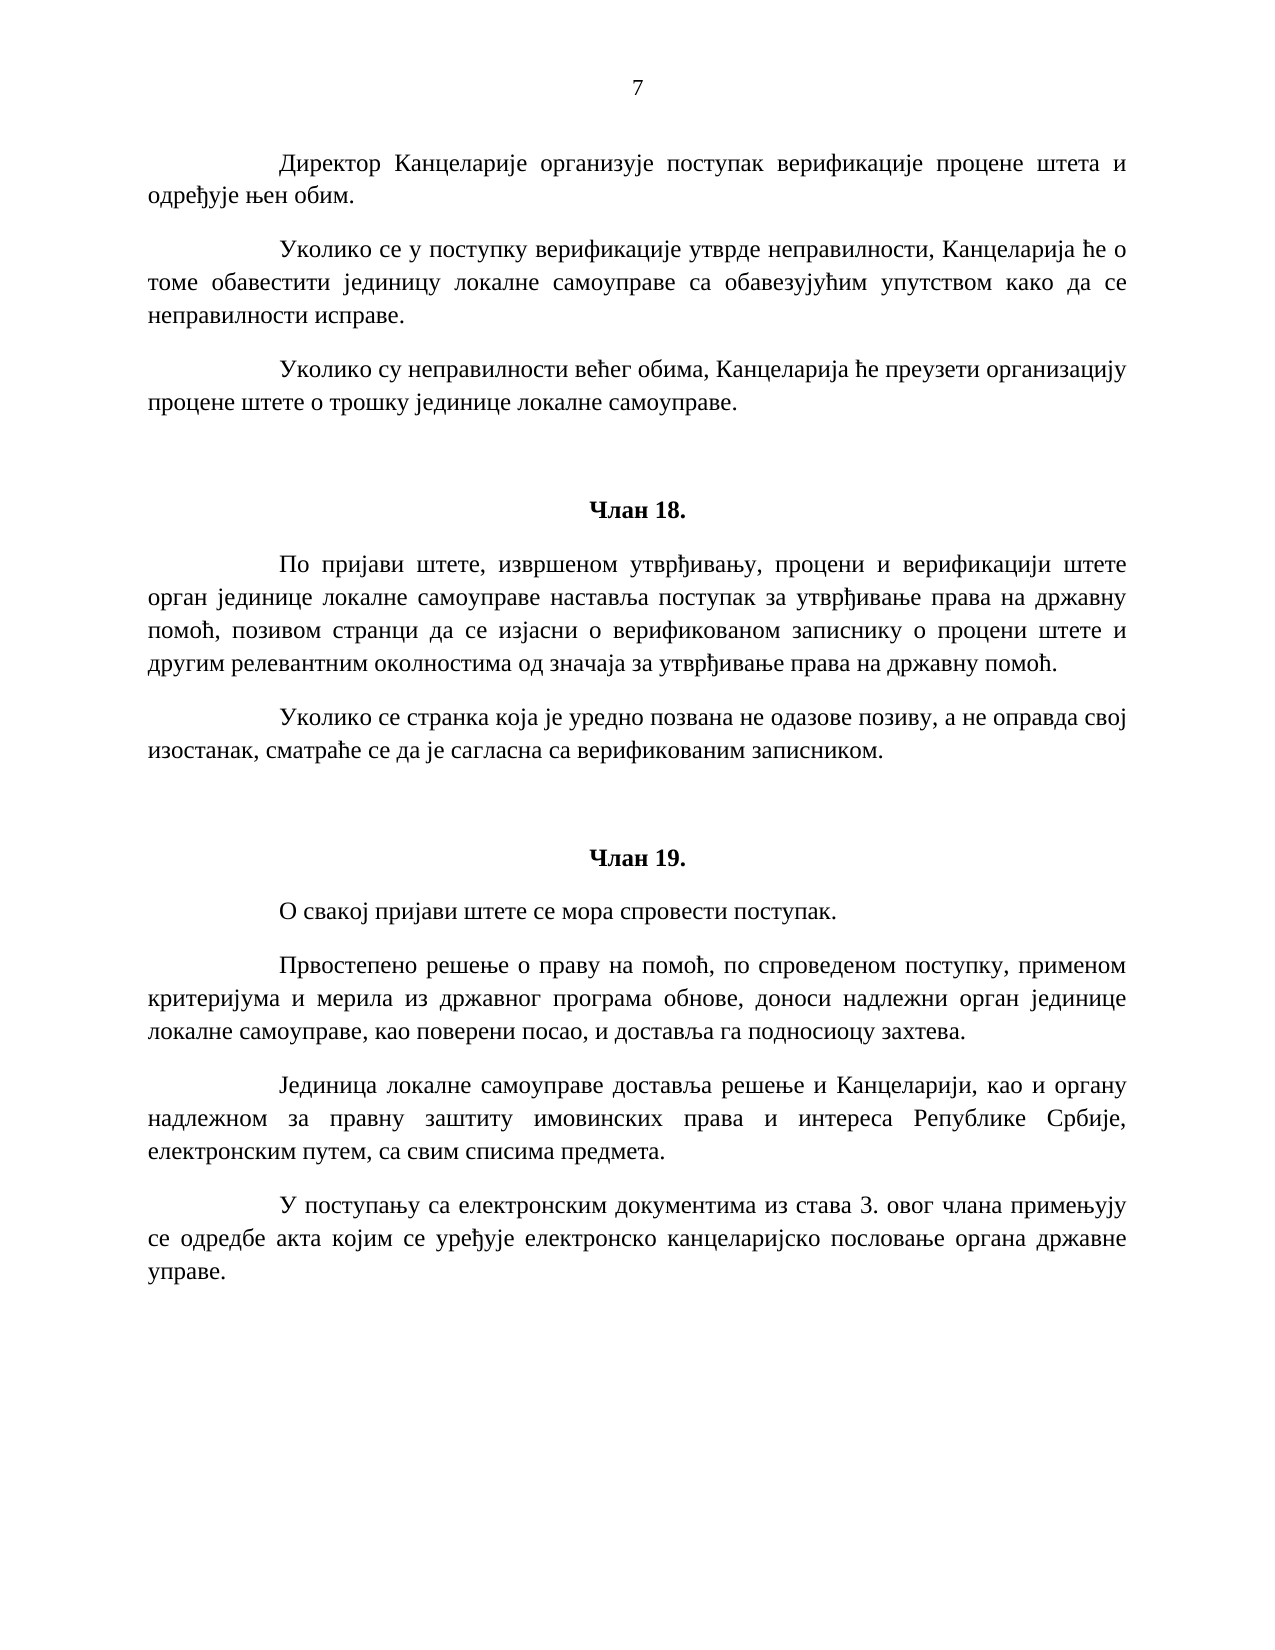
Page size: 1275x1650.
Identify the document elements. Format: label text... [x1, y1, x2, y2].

text Члан 19. [148, 843, 1127, 871]
text Јединица локалне самоуправе доставља решење и Канцеларији, као и органу надлежном за правну заштиту имовинских права и интереса Републике Србије, електронским путем, са свим списима предмета. [148, 1070, 1127, 1165]
text Директор Канцеларије организује поступак верификације процене штета и одређује њен обим. [148, 148, 1127, 209]
text Уколико су неправилности већег обима, Канцеларија ће преузети организацију процене штете о трошку јединице локалне самоуправе. [148, 354, 1127, 416]
text Првостепено решење о праву на помоћ, по спроведеном поступку, применом критеријума и мерила из државног програма обнове, доноси надлежни орган јединице локалне самоуправе, као поверени посао, и доставља га подносиоцу захтева. [148, 950, 1127, 1045]
text У поступању са електронским документима из става 3. овог члана примењују се одредбе акта којим се уређује електронско канцеларијско пословање органа државне управе. [148, 1190, 1127, 1285]
text Уколико се у поступку верификације утврде неправилности, Канцеларија ће о томе обавестити јединицу локалне самоуправе са обавезујућим упутством како да се неправилности исправе. [148, 234, 1127, 329]
text Члан 18. [148, 495, 1127, 524]
text О свакој пријави штете се мора спровести поступак. [148, 896, 1127, 925]
text По пријави штете, извршеном утврђивању, процени и верификацији штете орган јединице локалне самоуправе наставља поступак за утврђивање права на државну помоћ, позивом странци да се изјасни о верификованом записнику о процени штете и другим релевантним околностима од значаја за утврђивање права на државну помоћ. [148, 549, 1127, 677]
text Уколико се странка која је уредно позвана не одазове позиву, а не оправда свој изостанак, сматраће се да је сагласна са верификованим записником. [148, 702, 1127, 764]
